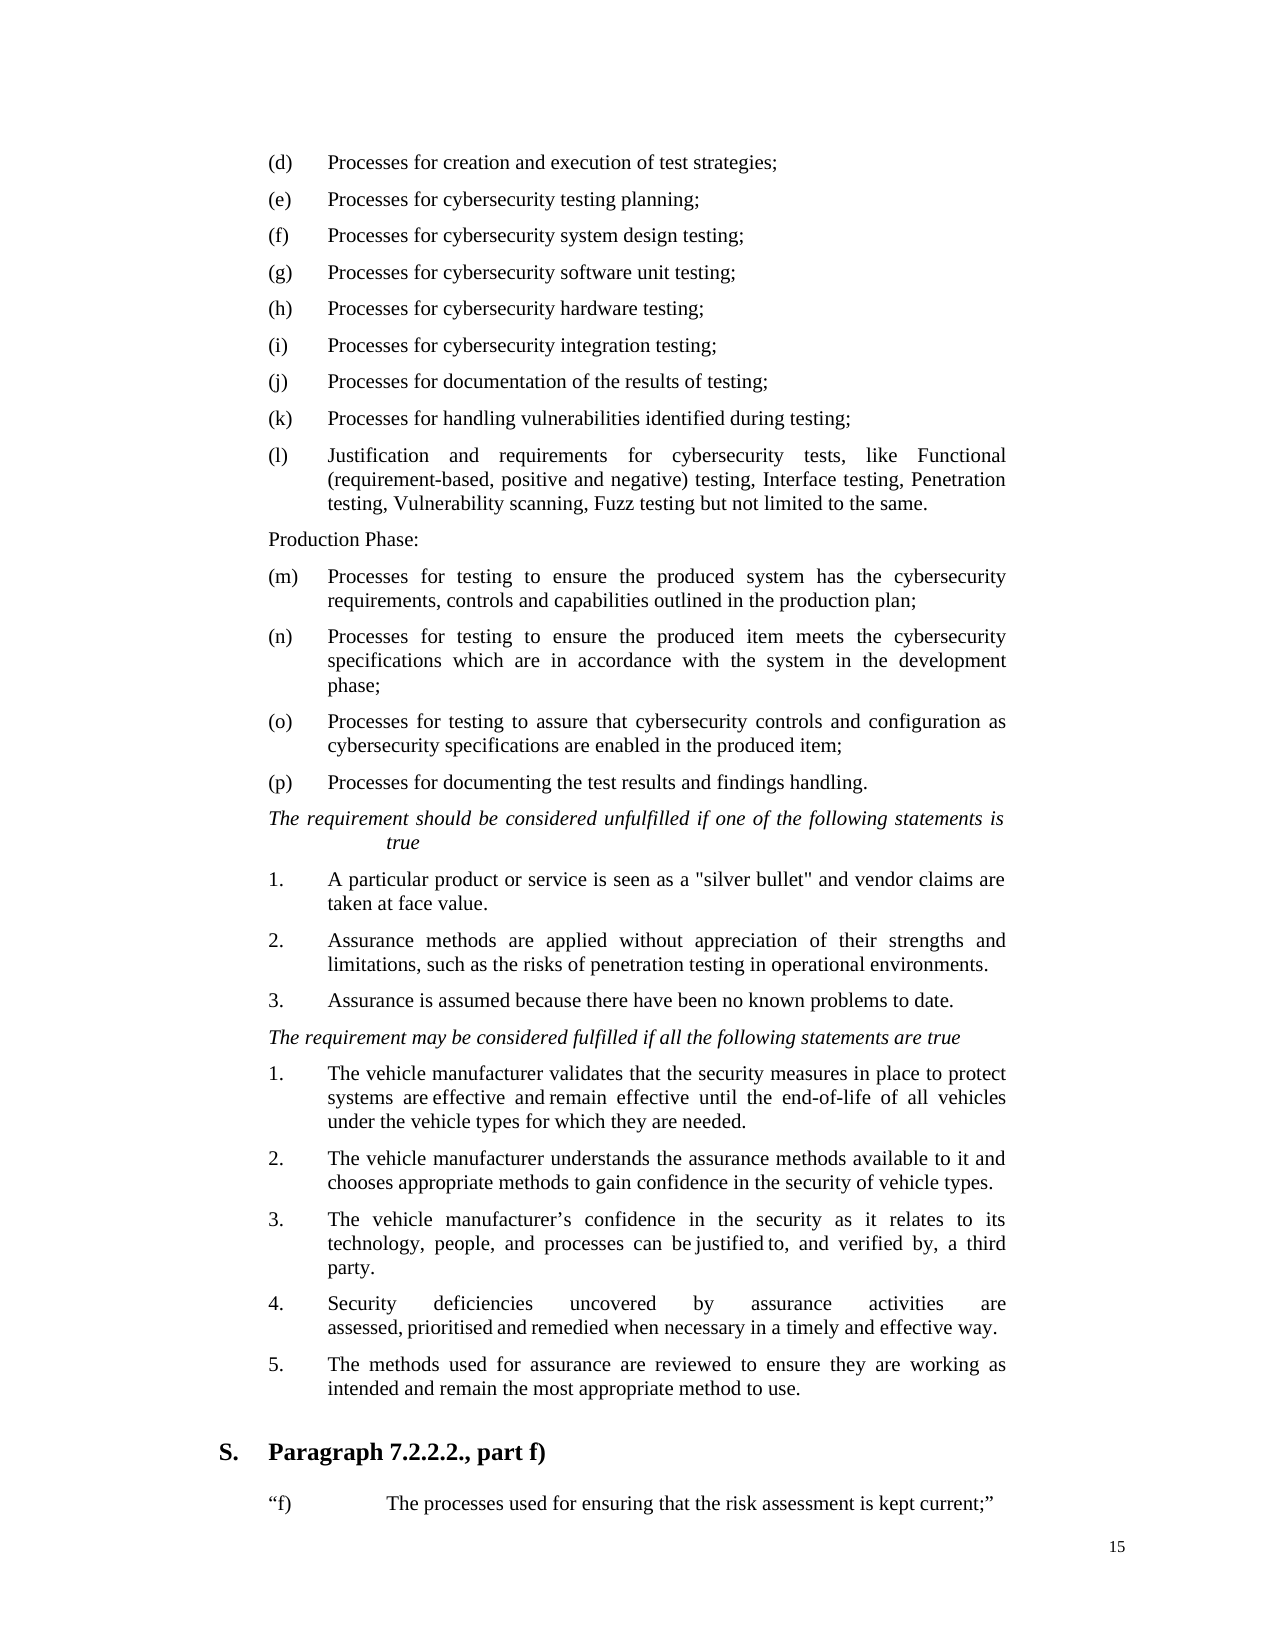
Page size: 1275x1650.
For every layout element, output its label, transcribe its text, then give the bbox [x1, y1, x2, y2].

text 2. The vehicle manufacturer understands the assurance methods available to it and chooses appropriate methods to gain confidence in the security of vehicle types. [268, 1146, 1007, 1194]
text 3. The vehicle manufacturer’s confidence in the security as it relates to its technology, people, and processes can be justified to, and verified by, a third party. [268, 1207, 1007, 1279]
text “f) The processes used for ensuring that the risk assessment is kept current;” [268, 1491, 1007, 1515]
text 1. A particular product or service is seen as a "silver bullet" and vendor claims are taken at face value. [268, 867, 1007, 915]
text (h) Processes for cybersecurity hardware testing; [268, 296, 1007, 320]
text (e) Processes for cybersecurity testing planning; [268, 187, 1007, 211]
text The requirement should be considered unfulfilled if one of the following statements is true [268, 806, 1007, 854]
text 1. The vehicle manufacturer validates that the security measures in place to protect systems are effective and remain effective until the end-of-life of all vehicles under the vehicle types for which they are needed. [268, 1061, 1007, 1133]
text (l) Justification and requirements for cybersecurity tests, like Functional (requirement-based, positive and negative) testing, Interface testing, Penetration testing, Vulnerability scanning, Fuzz testing but not limited to the same. [268, 442, 1007, 515]
text 3. Assurance is assumed because there have been no known problems to date. [268, 988, 1007, 1012]
text 4. Security deficiencies uncovered by assurance activities are assessed, prioritised and remedied when necessary in a timely and effective way. [268, 1291, 1007, 1339]
text 2. Assurance methods are applied without appreciation of their strengths and limitations, such as the risks of penetration testing in operational environments. [268, 927, 1007, 976]
text (p) Processes for documenting the test results and findings handling. [268, 770, 1007, 794]
text (n) Processes for testing to ensure the produced item meets the cybersecurity specifications which are in accordance with the system in the development phase; [268, 624, 1007, 697]
text Production Phase: [150, 527, 1007, 551]
text 5. The methods used for assurance are reviewed to ensure they are working as intended and remain the most appropriate method to use. [268, 1352, 1007, 1400]
text (o) Processes for testing to assure that cybersecurity controls and configuration as cybersecurity specifications are enabled in the produced item; [268, 709, 1007, 757]
text (m) Processes for testing to ensure the produced system has the cybersecurity requirements, controls and capabilities outlined in the production plan; [268, 564, 1007, 612]
text (j) Processes for documentation of the results of testing; [268, 369, 1007, 393]
text The requirement may be considered fulfilled if all the following statements are true [268, 1025, 1007, 1049]
text (g) Processes for cybersecurity software unit testing; [268, 260, 1007, 284]
text S. Paragraph 7.2.2.2., part f) [150, 1437, 1007, 1466]
text (i) Processes for cybersecurity integration testing; [268, 333, 1007, 357]
text (k) Processes for handling vulnerabilities identified during testing; [268, 406, 1007, 430]
text (d) Processes for creation and execution of test strategies; [268, 150, 1007, 174]
text (f) Processes for cybersecurity system design testing; [268, 223, 1007, 247]
